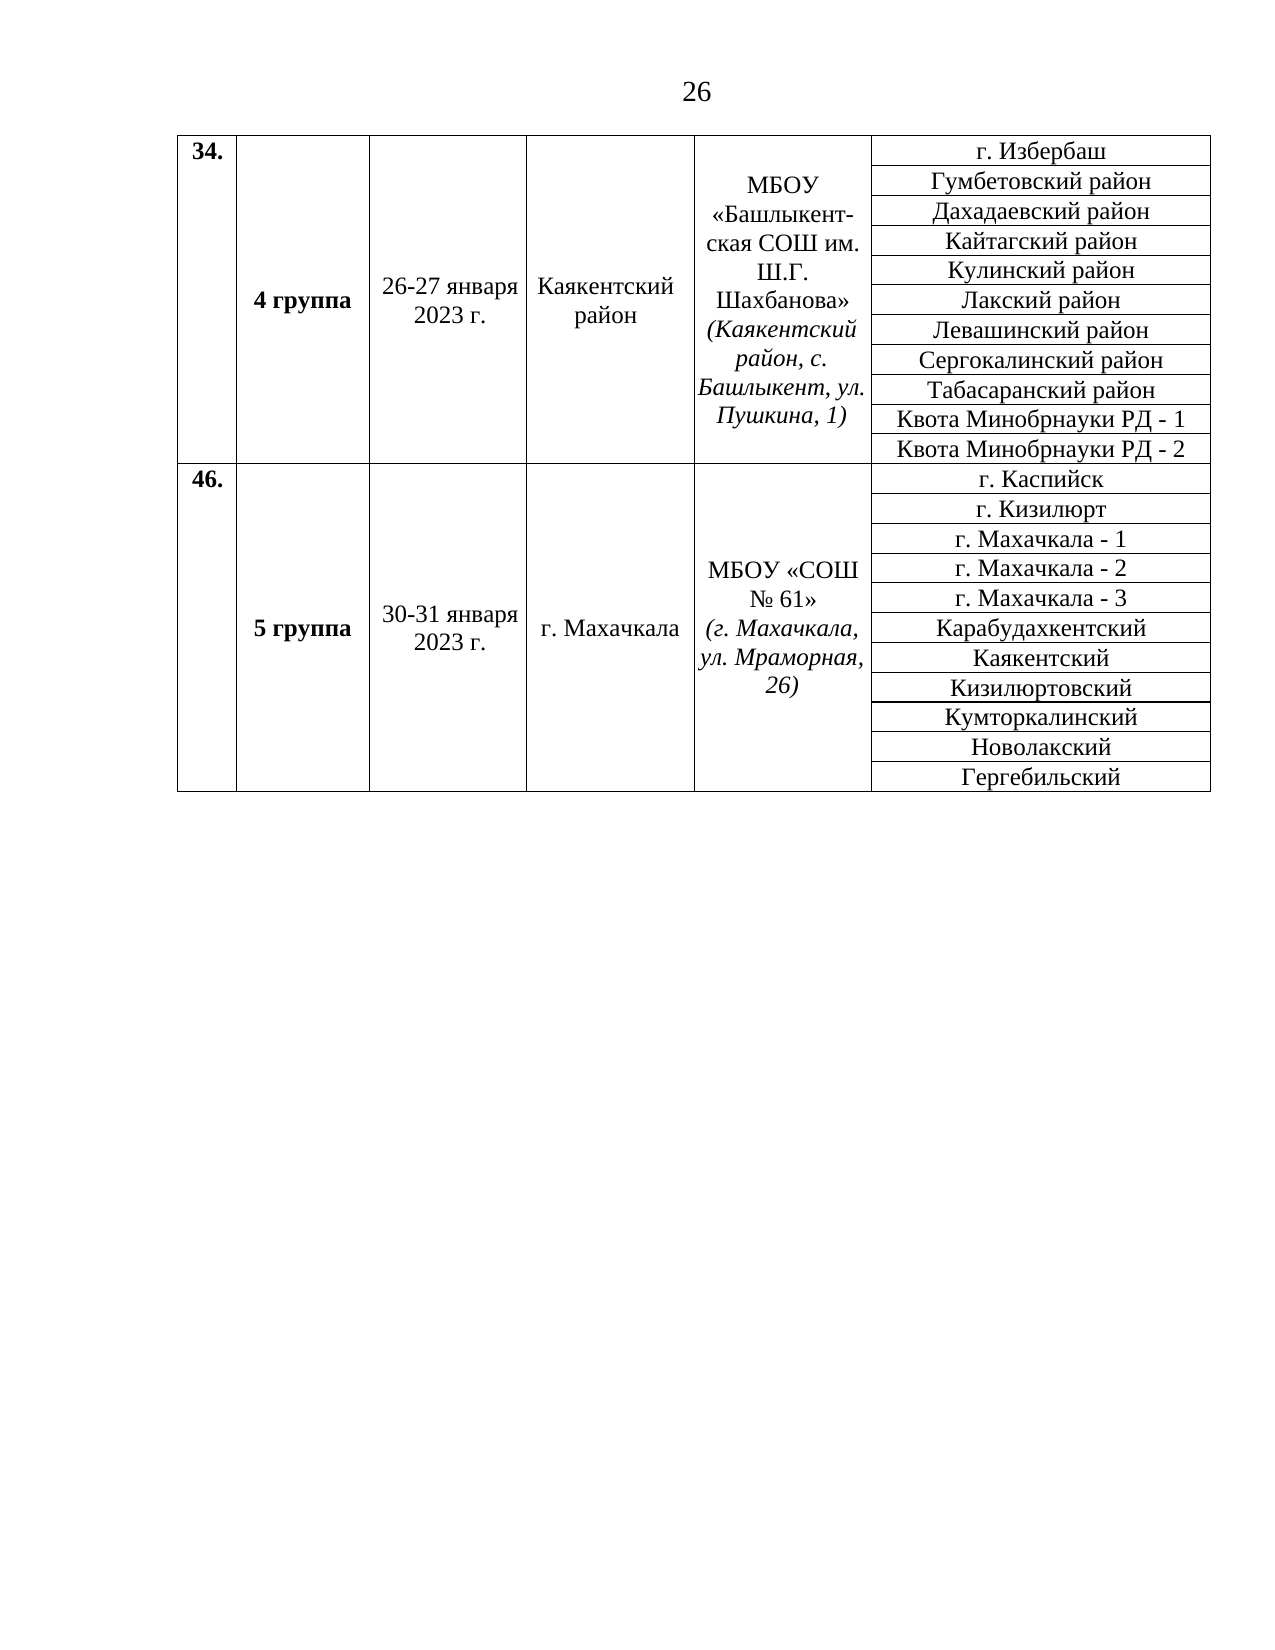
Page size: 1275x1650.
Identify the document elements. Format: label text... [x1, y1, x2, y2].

table_cell г. Махачкала [527, 464, 694, 791]
table_cell Кумторкалинский [872, 703, 1210, 731]
table_cell Табасаранский район [872, 375, 1210, 403]
table_cell 30-31 января 2023 г. [370, 464, 526, 791]
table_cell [370, 136, 526, 463]
table_cell г. Избербаш [872, 136, 1210, 165]
table_cell Гумбетовский район [872, 166, 1210, 195]
table_cell Каякентский район [527, 136, 694, 463]
table_cell [178, 464, 236, 791]
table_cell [695, 136, 871, 463]
table_cell Дахадаевский район [872, 196, 1210, 225]
table_cell Кайтагский район [872, 226, 1210, 254]
table_cell г. Каспийск [872, 464, 1210, 493]
table_cell Каякентский [872, 643, 1210, 672]
table_cell г. Махачкала - 3 [872, 583, 1210, 612]
table_cell 4 группа [237, 136, 369, 463]
table_cell 5 группа [237, 464, 369, 791]
table_cell Сергокалинский район [872, 345, 1210, 374]
table_cell Левашинский район [872, 315, 1210, 344]
table_cell г. Махачкала - 2 [872, 554, 1210, 582]
table_cell Гергебильский [872, 762, 1210, 791]
table_cell МБОУ «СОШ № 61» (г. Махачкала, ул. Мраморная, 26) [695, 464, 871, 791]
table_cell г. Кизилюрт [872, 494, 1210, 523]
table_cell Кулинский район [872, 256, 1210, 284]
table_cell г. Махачкала - 1 [872, 524, 1210, 552]
table_cell Новолакский [872, 732, 1210, 761]
table_cell Лакский район [872, 285, 1210, 314]
table_cell Кизилюртовский [872, 673, 1210, 701]
table_cell Квота Минобрнауки РД - 1 [872, 405, 1210, 433]
table_cell Квота Минобрнауки РД - 2 [872, 434, 1210, 463]
table_cell [178, 136, 236, 463]
table_cell Карабудахкентский [872, 613, 1210, 642]
